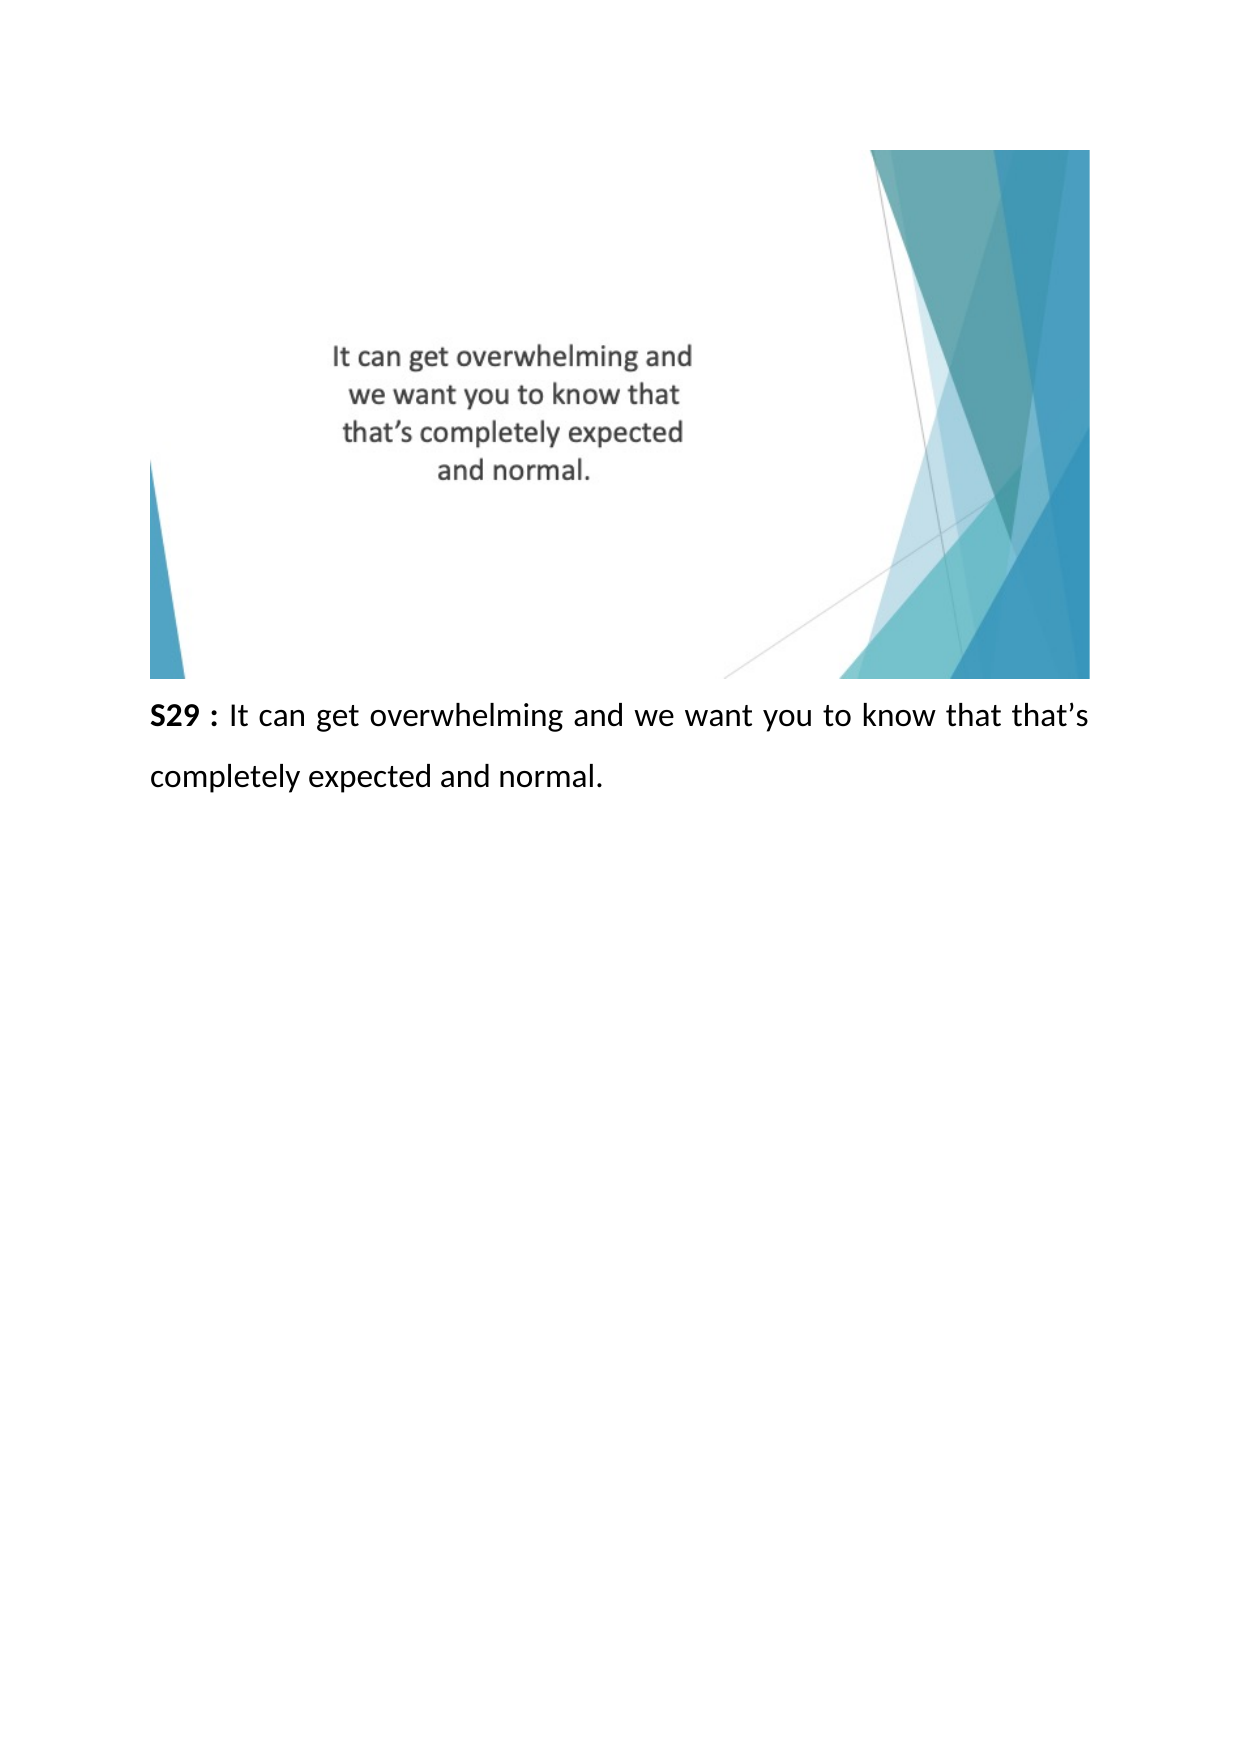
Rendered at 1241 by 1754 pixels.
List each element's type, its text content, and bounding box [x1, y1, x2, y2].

text S29 : It can get overwhelming and we want you to know that that’s completely expected and normal. [150, 694, 1090, 796]
picture [150, 150, 1090, 679]
